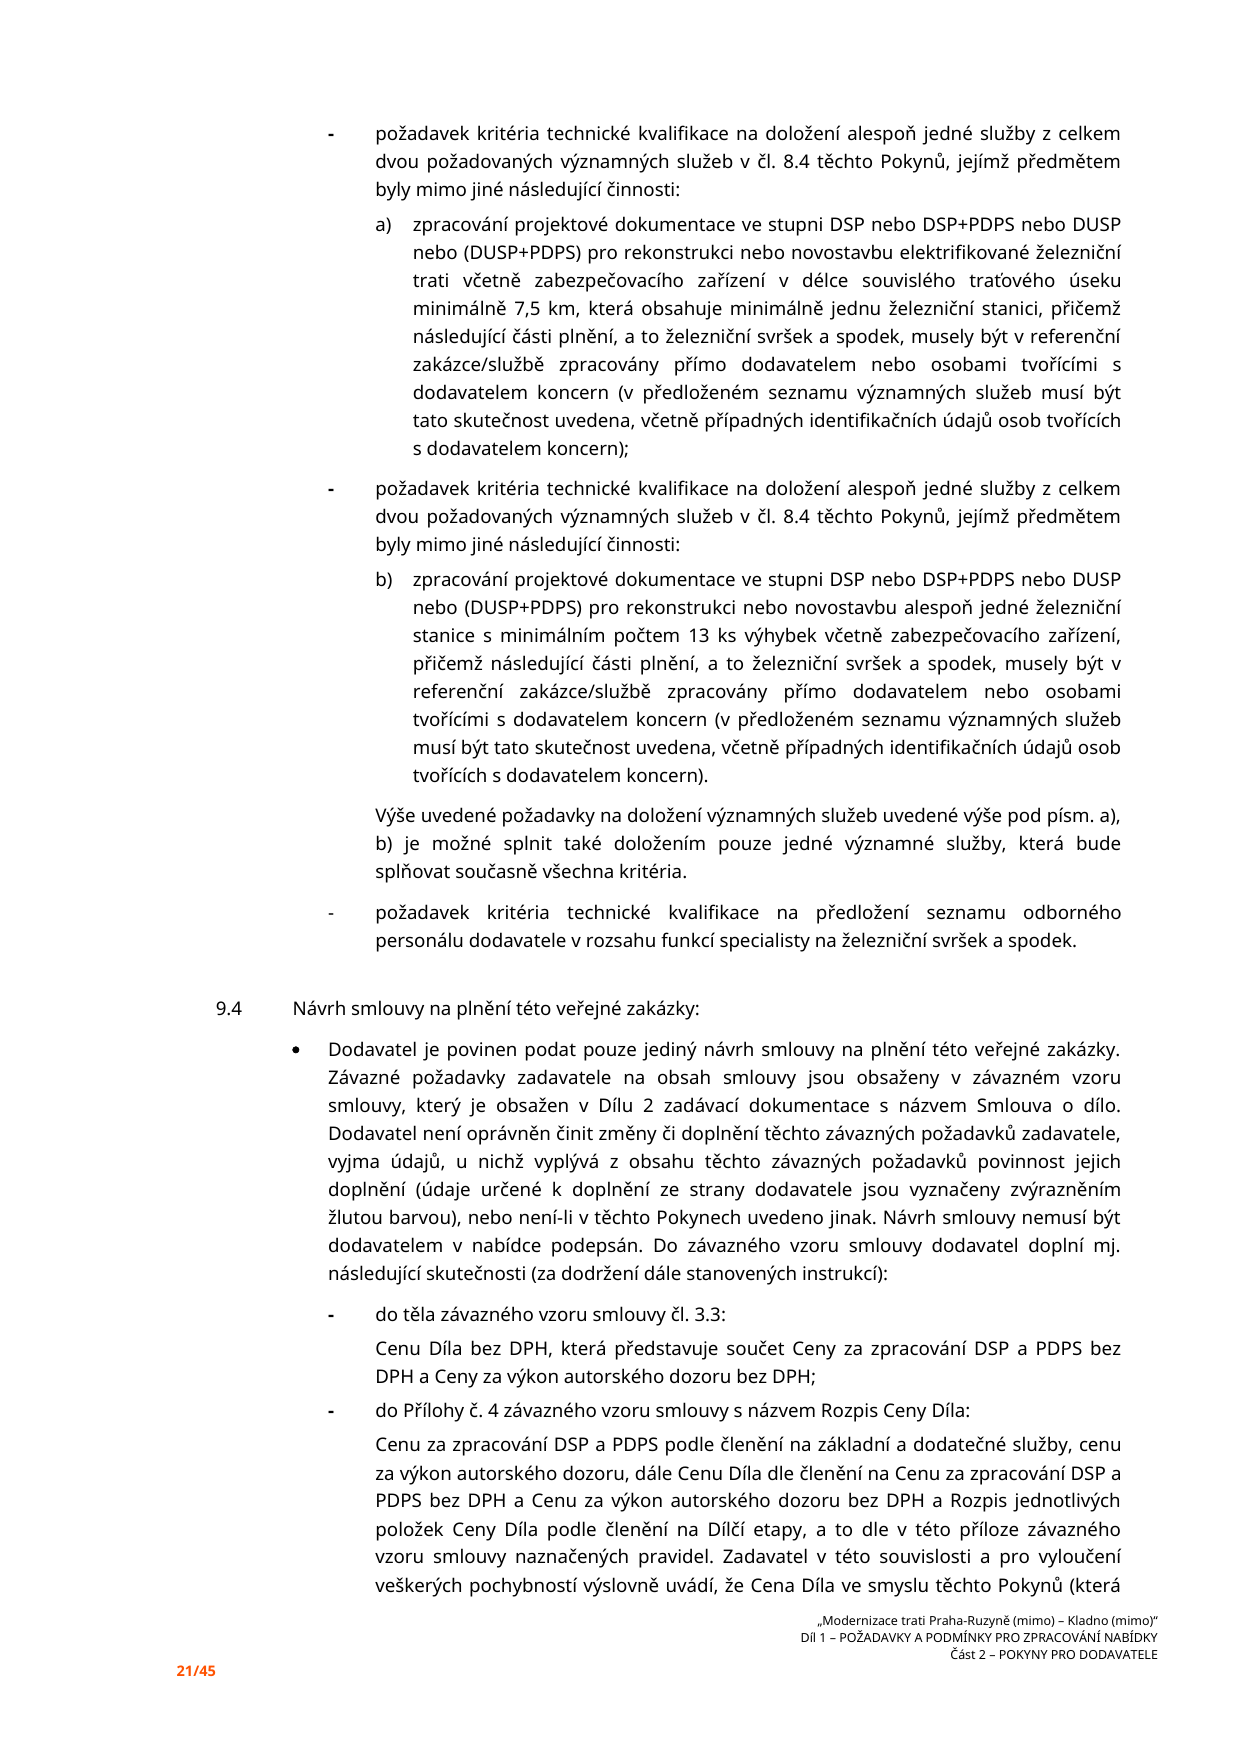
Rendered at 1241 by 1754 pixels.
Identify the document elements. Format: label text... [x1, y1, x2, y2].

list zpracování projektové dokumentace ve stupni DSP nebo DSP+PDPS nebo DUSP nebo (DUSP+PDPS) pro rekonstrukci nebo novostavbu alespoň jedné železniční stanice s minimálním počtem 13 ks výhybek včetně zabezpečovacího zařízení, přičemž následující části plnění, a to železniční svršek a spodek, musely být v referenční zakázce/službě zpracovány přímo dodavatelem nebo osobami tvořícími s dodavatelem koncern (v předloženém seznamu významných služeb musí být tato skutečnost uvedena, včetně případných identifikačních údajů osob tvořících s dodavatelem koncern). [375, 566, 1122, 788]
text požadavek kritéria technické kvalifikace na doložení alespoň jedné služby z celkem dvou požadovaných významných služeb v čl. 8.4 těchto Pokynů, jejímž předmětem byly mimo jiné následující činnosti: [328, 121, 1122, 202]
text Dodavatel je povinen podat pouze jediný návrh smlouvy na plnění této veřejné zakázky. Závazné požadavky zadavatele na obsah smlouvy jsou obsaženy v závazném vzoru smlouvy, který je obsažen v Dílu 2 zadávací dokumentace s názvem Smlouva o dílo. Dodavatel není oprávněn činit změny či doplnění těchto závazných požadavků zadavatele, vyjma údajů, u nichž vyplývá z obsahu těchto závazných požadavků povinnost jejich doplnění (údaje určené k doplnění ze strany dodavatele jsou vyznačeny zvýrazněním žlutou barvou), nebo není-li v těchto Pokynech uvedeno jinak. Návrh smlouvy nemusí být dodavatelem v nabídce podepsán. Do závazného vzoru smlouvy dodavatel doplní mj. následující skutečnosti (za dodržení dále stanovených instrukcí): [292, 1036, 1122, 1286]
list zpracování projektové dokumentace ve stupni DSP nebo DSP+PDPS nebo DUSP nebo (DUSP+PDPS) pro rekonstrukci nebo novostavbu elektrifikované železniční trati včetně zabezpečovacího zařízení v délce souvislého traťového úseku minimálně 7,5 km, která obsahuje minimálně jednu železniční stanici, přičemž následující části plnění, a to železniční svršek a spodek, musely být v referenční zakázce/službě zpracovány přímo dodavatelem nebo osobami tvořícími s dodavatelem koncern (v předloženém seznamu významných služeb musí být tato skutečnost uvedena, včetně případných identifikačních údajů osob tvořících s dodavatelem koncern); [375, 211, 1122, 461]
text požadavek kritéria technické kvalifikace na doložení alespoň jedné služby z celkem dvou požadovaných významných služeb v čl. 8.4 těchto Pokynů, jejímž předmětem byly mimo jiné následující činnosti: [328, 476, 1122, 557]
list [375, 1432, 1122, 1597]
list Cenu Díla bez DPH, která představuje součet Ceny za zpracování DSP a PDPS bez DPH a Ceny za výkon autorského dozoru bez DPH; [375, 1335, 1122, 1389]
list Výše uvedené požadavky na doložení významných služeb uvedené výše pod písm. a), b) je možné splnit také doložením pouze jedné významné služby, která bude splňovat současně všechna kritéria. [375, 803, 1122, 884]
text Návrh smlouvy na plnění této veřejné zakázky: [216, 996, 1122, 1021]
text do těla závazného vzoru smlouvy čl. 3.3: [328, 1301, 1122, 1326]
text do Přílohy č. 4 závazného vzoru smlouvy s názvem Rozpis Ceny Díla: [328, 1397, 1122, 1423]
list - požadavek kritéria technické kvalifikace na předložení seznamu odborného personálu dodavatele v rozsahu funkcí specialisty na železniční svršek a spodek. [328, 899, 1122, 953]
